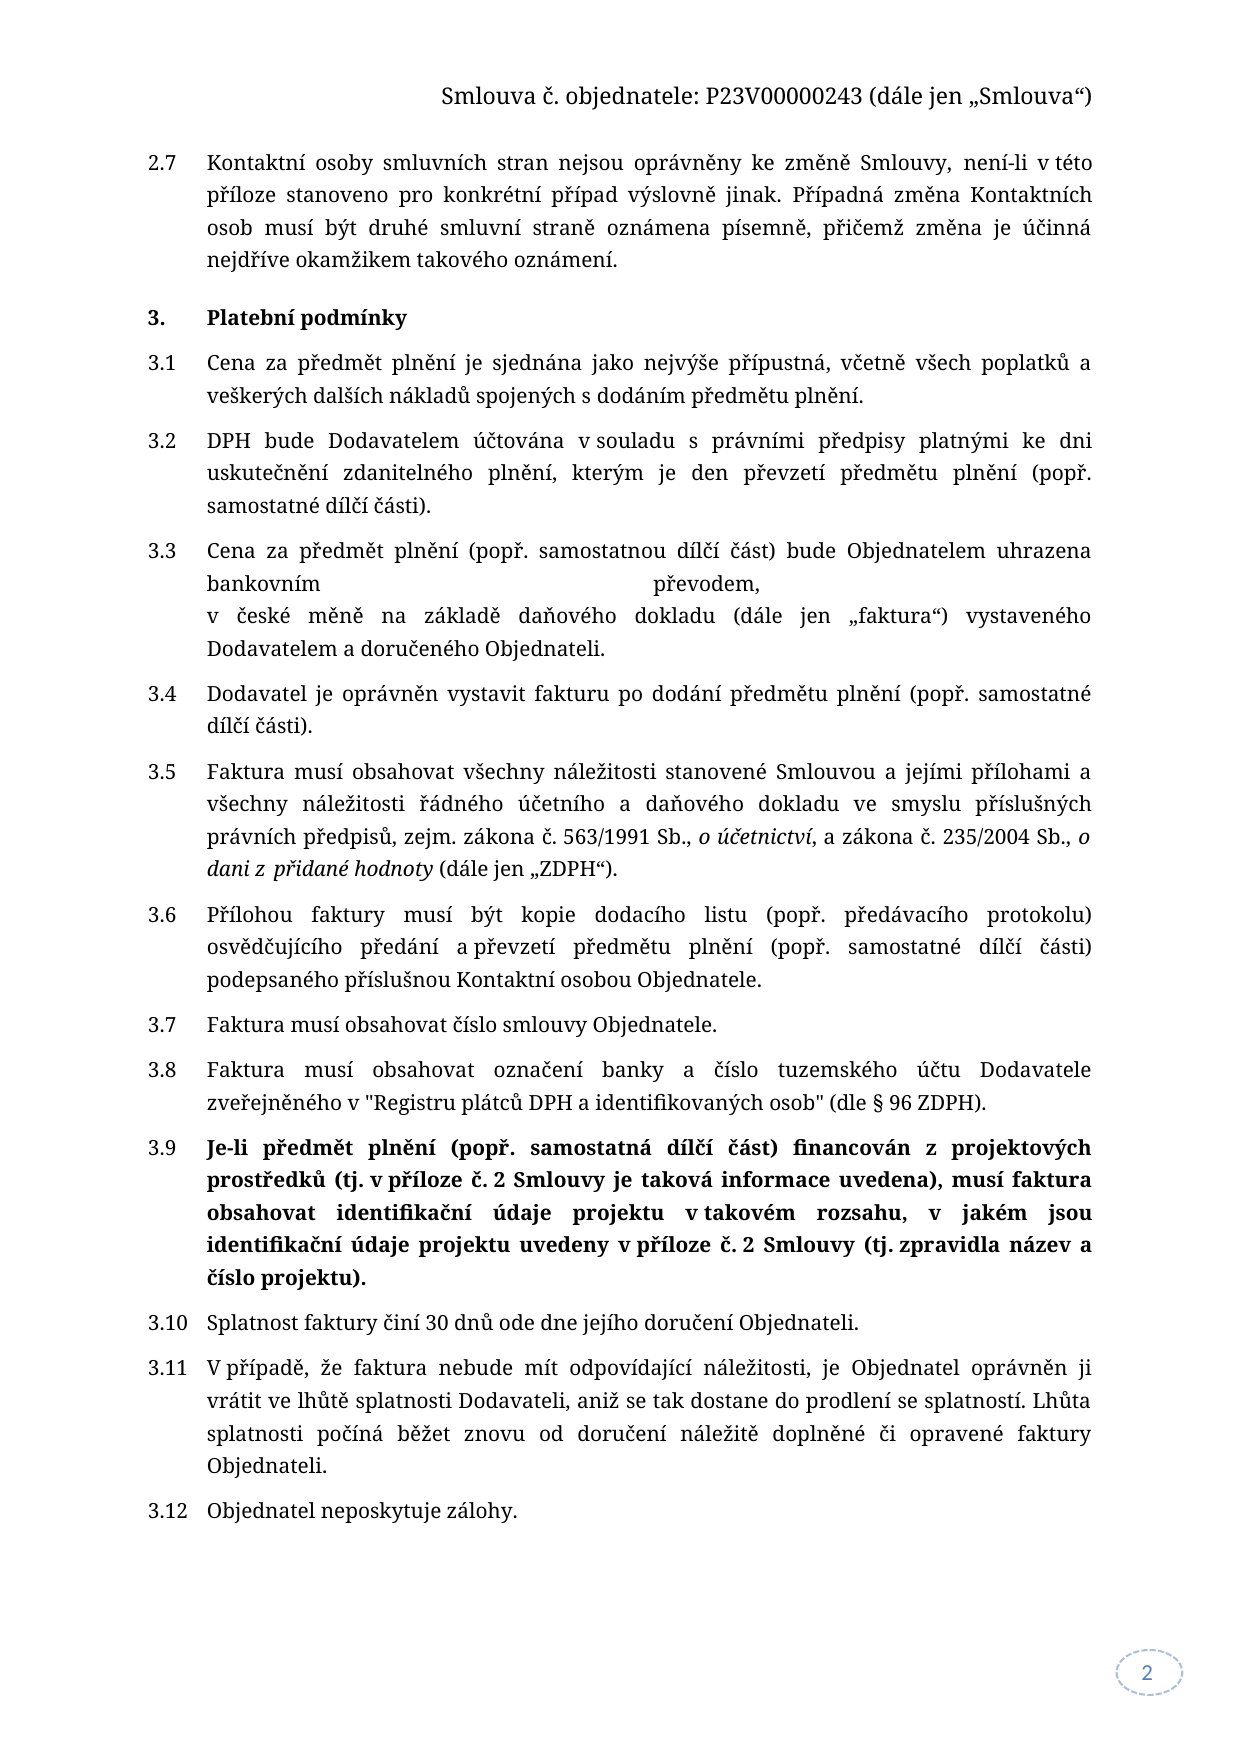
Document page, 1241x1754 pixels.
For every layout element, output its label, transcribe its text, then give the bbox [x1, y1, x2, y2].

list Splatnost faktury činí 30 dnů ode dne jejího doručení Objednateli. [148, 1308, 1093, 1337]
list Faktura musí obsahovat všechny náležitosti stanovené Smlouvou a jejími přílohami a všechny náležitosti řádného účetního a daňového dokladu ve smyslu příslušných právních předpisů, zejm. zákona č. 563/1991 Sb., o účetnictví, a zákona č. 235/2004 Sb., o dani z přidané hodnoty (dále jen „ZDPH“). [148, 757, 1093, 883]
list Platební podmínky [148, 303, 1093, 331]
list Je-li předmět plnění (popř. samostatná dílčí část) financován z projektových prostředků (tj. v příloze č. 2 Smlouvy je taková informace uvedena), musí faktura obsahovat identifikační údaje projektu v takovém rozsahu, v jakém jsou identifikační údaje projektu uvedeny v příloze č. 2 Smlouvy (tj. zpravidla název a číslo projektu). [148, 1133, 1093, 1292]
list V případě, že faktura nebude mít odpovídající náležitosti, je Objednatel oprávněn ji vrátit ve lhůtě splatnosti Dodavateli, aniž se tak dostane do prodlení se splatností. Lhůta splatnosti počíná běžet znovu od doručení náležitě doplněné či opravené faktury Objednateli. [148, 1353, 1093, 1480]
list Kontaktní osoby smluvních stran nejsou oprávněny ke změně Smlouvy, není-li v této příloze stanoveno pro konkrétní případ výslovně jinak. Případná změna Kontaktních osob musí být druhé smluvní straně oznámena písemně, přičemž změna je účinná nejdříve okamžikem takového oznámení. [148, 148, 1093, 274]
list Cena za předmět plnění je sjednána jako nejvýše přípustná, včetně všech poplatků a veškerých dalších nákladů spojených s dodáním předmětu plnění. [148, 348, 1093, 409]
list Přílohou faktury musí být kopie dodacího listu (popř. předávacího protokolu) osvědčujícího předání a převzetí předmětu plnění (popř. samostatné dílčí části) podepsaného příslušnou Kontaktní osobou Objednatele. [148, 900, 1093, 993]
list Objednatel neposkytuje zálohy. [148, 1496, 1093, 1525]
list DPH bude Dodavatelem účtována v souladu s právními předpisy platnými ke dni uskutečnění zdanitelného plnění, kterým je den převzetí předmětu plnění (popř. samostatné dílčí části). [148, 426, 1093, 519]
list Cena za předmět plnění (popř. samostatnou dílčí část) bude Objednatelem uhrazena bankovním převodem, v české měně na základě daňového dokladu (dále jen „faktura“) vystaveného Dodavatelem a doručeného Objednateli. [148, 536, 1093, 662]
list Dodavatel je oprávněn vystavit fakturu po dodání předmětu plnění (popř. samostatné dílčí části). [148, 679, 1093, 740]
list Faktura musí obsahovat označení banky a číslo tuzemského účtu Dodavatele zveřejněného v "Registru plátců DPH a identifikovaných osob" (dle § 96 ZDPH). [148, 1055, 1093, 1116]
list Faktura musí obsahovat číslo smlouvy Objednatele. [148, 1010, 1093, 1038]
